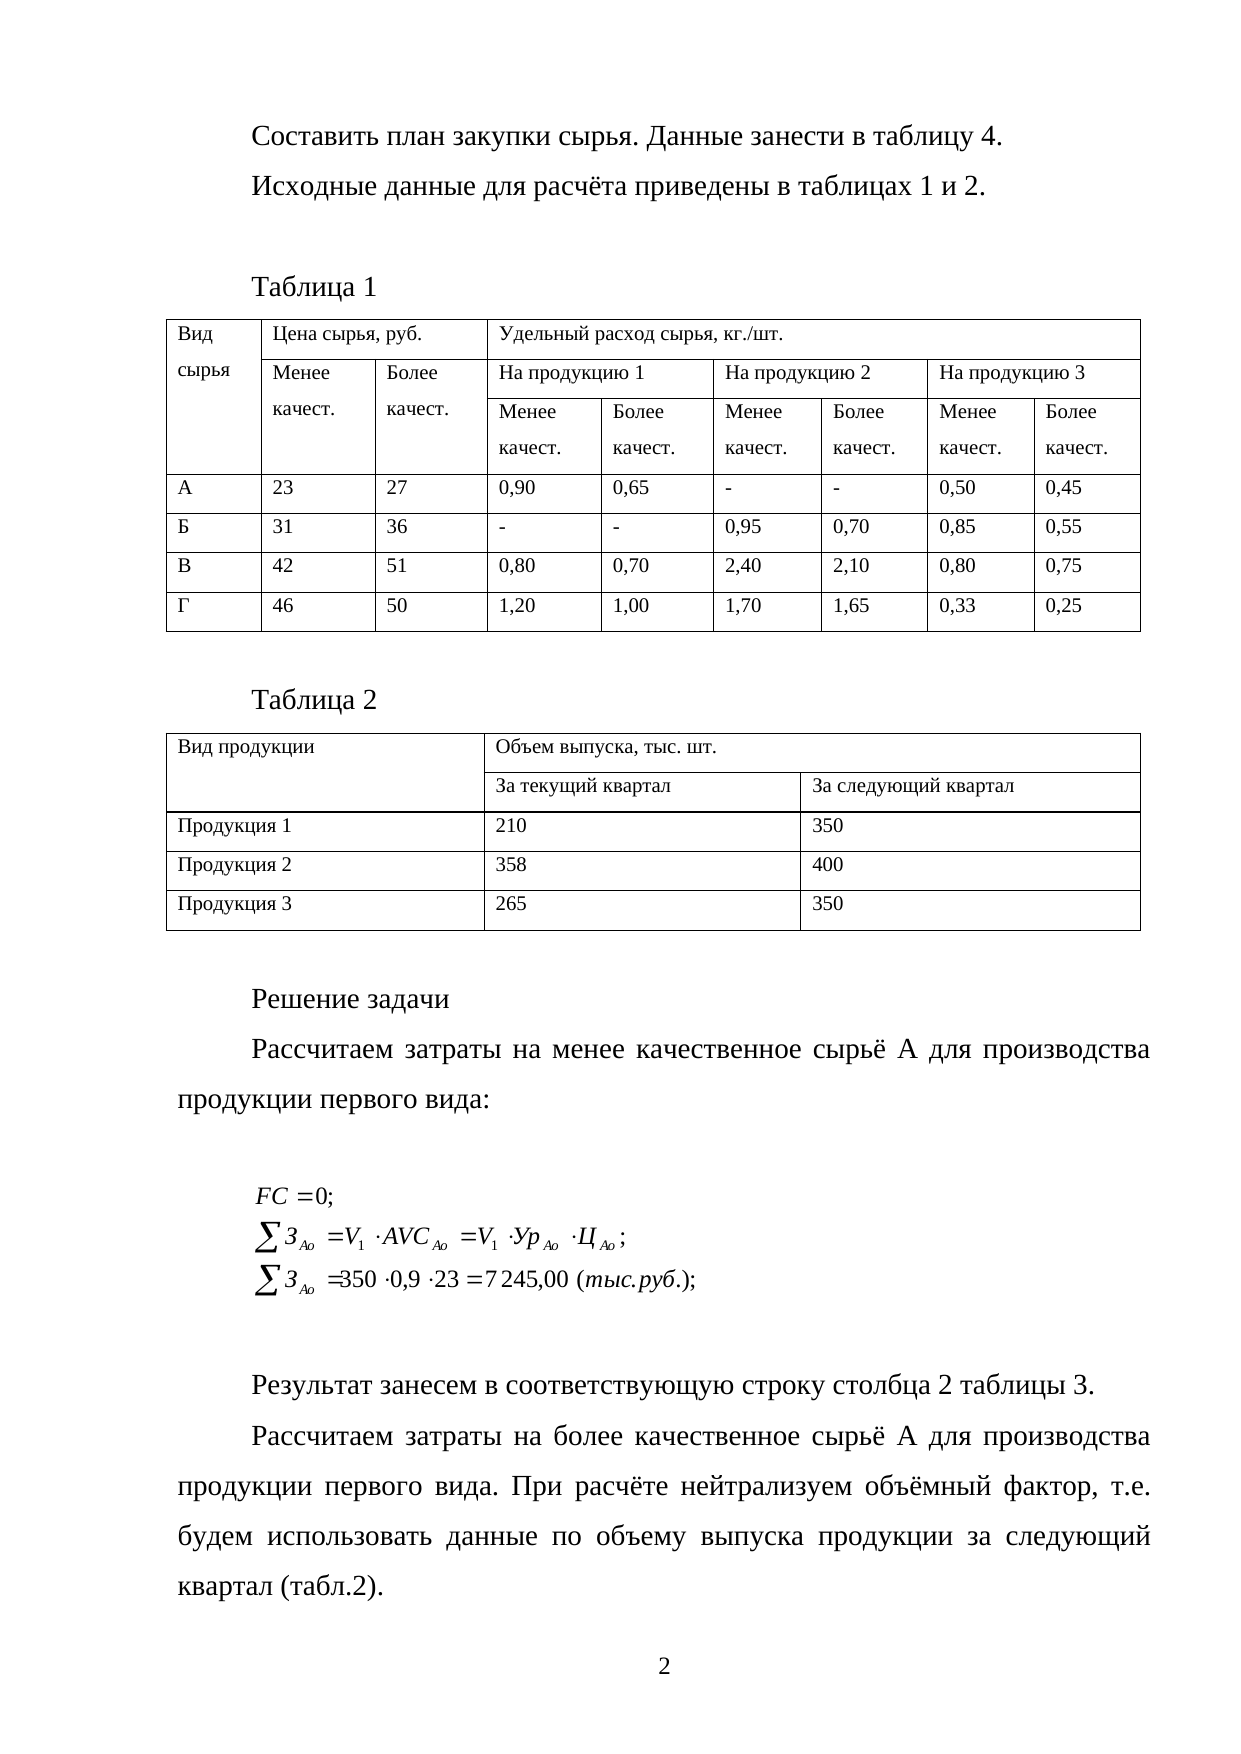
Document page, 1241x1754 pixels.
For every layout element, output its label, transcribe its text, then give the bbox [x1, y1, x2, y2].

table_cell Продукция 2 [167, 852, 484, 890]
table_cell 0,25 [1035, 593, 1140, 631]
table_cell Менее качест. [928, 399, 1034, 473]
table_cell 51 [376, 553, 487, 592]
table_header Вид сырья [167, 320, 261, 473]
table_cell 0,45 [1035, 475, 1140, 513]
table_cell 0,33 [928, 593, 1034, 631]
table_cell За следующий квартал [801, 773, 1140, 811]
table_cell 400 [801, 852, 1140, 890]
text Решение задачи [177, 981, 1152, 1014]
table_cell Б [167, 514, 261, 552]
table_cell На продукцию 1 [488, 360, 713, 398]
table_cell 0,90 [488, 475, 601, 513]
table_cell 0,70 [822, 514, 927, 552]
table_cell На продукцию 2 [714, 360, 927, 398]
table_header Вид продукции [167, 734, 484, 811]
table_cell - [714, 475, 821, 513]
table_cell 210 [485, 813, 800, 851]
table_cell 0,80 [928, 553, 1034, 592]
table_cell 1,20 [488, 593, 601, 631]
table_cell 50 [376, 593, 487, 631]
table_cell Менее качест. [714, 399, 821, 473]
table_cell 1,70 [714, 593, 821, 631]
table_cell 0,65 [602, 475, 713, 513]
table_header Удельный расход сырья, кг./шт. [488, 320, 1140, 359]
table_cell - [822, 475, 927, 513]
table_cell Г [167, 593, 261, 631]
table_cell 0,50 [928, 475, 1034, 513]
table_cell Более качест. [602, 399, 713, 473]
table_cell В [167, 553, 261, 592]
table_cell 1,65 [822, 593, 927, 631]
table_cell - [488, 514, 601, 552]
table_cell Продукция 3 [167, 891, 484, 929]
table_cell А [167, 475, 261, 513]
table_cell 42 [262, 553, 375, 592]
text Составить план закупки сырья. Данные занести в таблицу 4. [177, 118, 1152, 152]
table_cell 36 [376, 514, 487, 552]
table_cell 0,95 [714, 514, 821, 552]
text Исходные данные для расчёта приведены в таблицах 1 и 2. [177, 168, 1152, 202]
table_cell 0,85 [928, 514, 1034, 552]
table_cell Более качест. [822, 399, 927, 473]
table_cell 358 [485, 852, 800, 890]
table_cell 350 [801, 813, 1140, 851]
table_cell 31 [262, 514, 375, 552]
table_header Цена сырья, руб. [262, 320, 487, 359]
table_cell 0,55 [1035, 514, 1140, 552]
table_cell За текущий квартал [485, 773, 800, 811]
text Результат занесем в соответствующую строку столбца 2 таблицы 3. [177, 1367, 1152, 1401]
table_cell Более качест. [1035, 399, 1140, 473]
table_cell Менее качест. [488, 399, 601, 473]
table_cell 1,00 [602, 593, 713, 631]
text Рассчитаем затраты на менее качественное сырьё А для производства продукции первого вида: [177, 1031, 1152, 1115]
table_cell Менее качест. [262, 360, 375, 473]
text Рассчитаем затраты на более качественное сырьё А для производства продукции первого вида. При расчёте нейтрализуем объёмный фактор, т.е. будем использовать данные по объему выпуска продукции за следующий квартал (табл.2). [177, 1418, 1152, 1602]
table_cell 0,80 [488, 553, 601, 592]
table_cell 265 [485, 891, 800, 929]
text Таблица 2 [177, 682, 1152, 716]
table_cell 350 [801, 891, 1140, 929]
table_cell 0,70 [602, 553, 713, 592]
table_cell 0,75 [1035, 553, 1140, 592]
table_cell 2,10 [822, 553, 927, 592]
text Таблица 1 [177, 269, 1152, 303]
table_cell На продукцию 3 [928, 360, 1140, 398]
table_cell - [602, 514, 713, 552]
table_cell 27 [376, 475, 487, 513]
table_cell 46 [262, 593, 375, 631]
table_cell 23 [262, 475, 375, 513]
table_header Объем выпуска, тыс. шт. [485, 734, 1140, 772]
table_cell Более качест. [376, 360, 487, 473]
table_cell 2,40 [714, 553, 821, 592]
table_cell Продукция 1 [167, 813, 484, 851]
